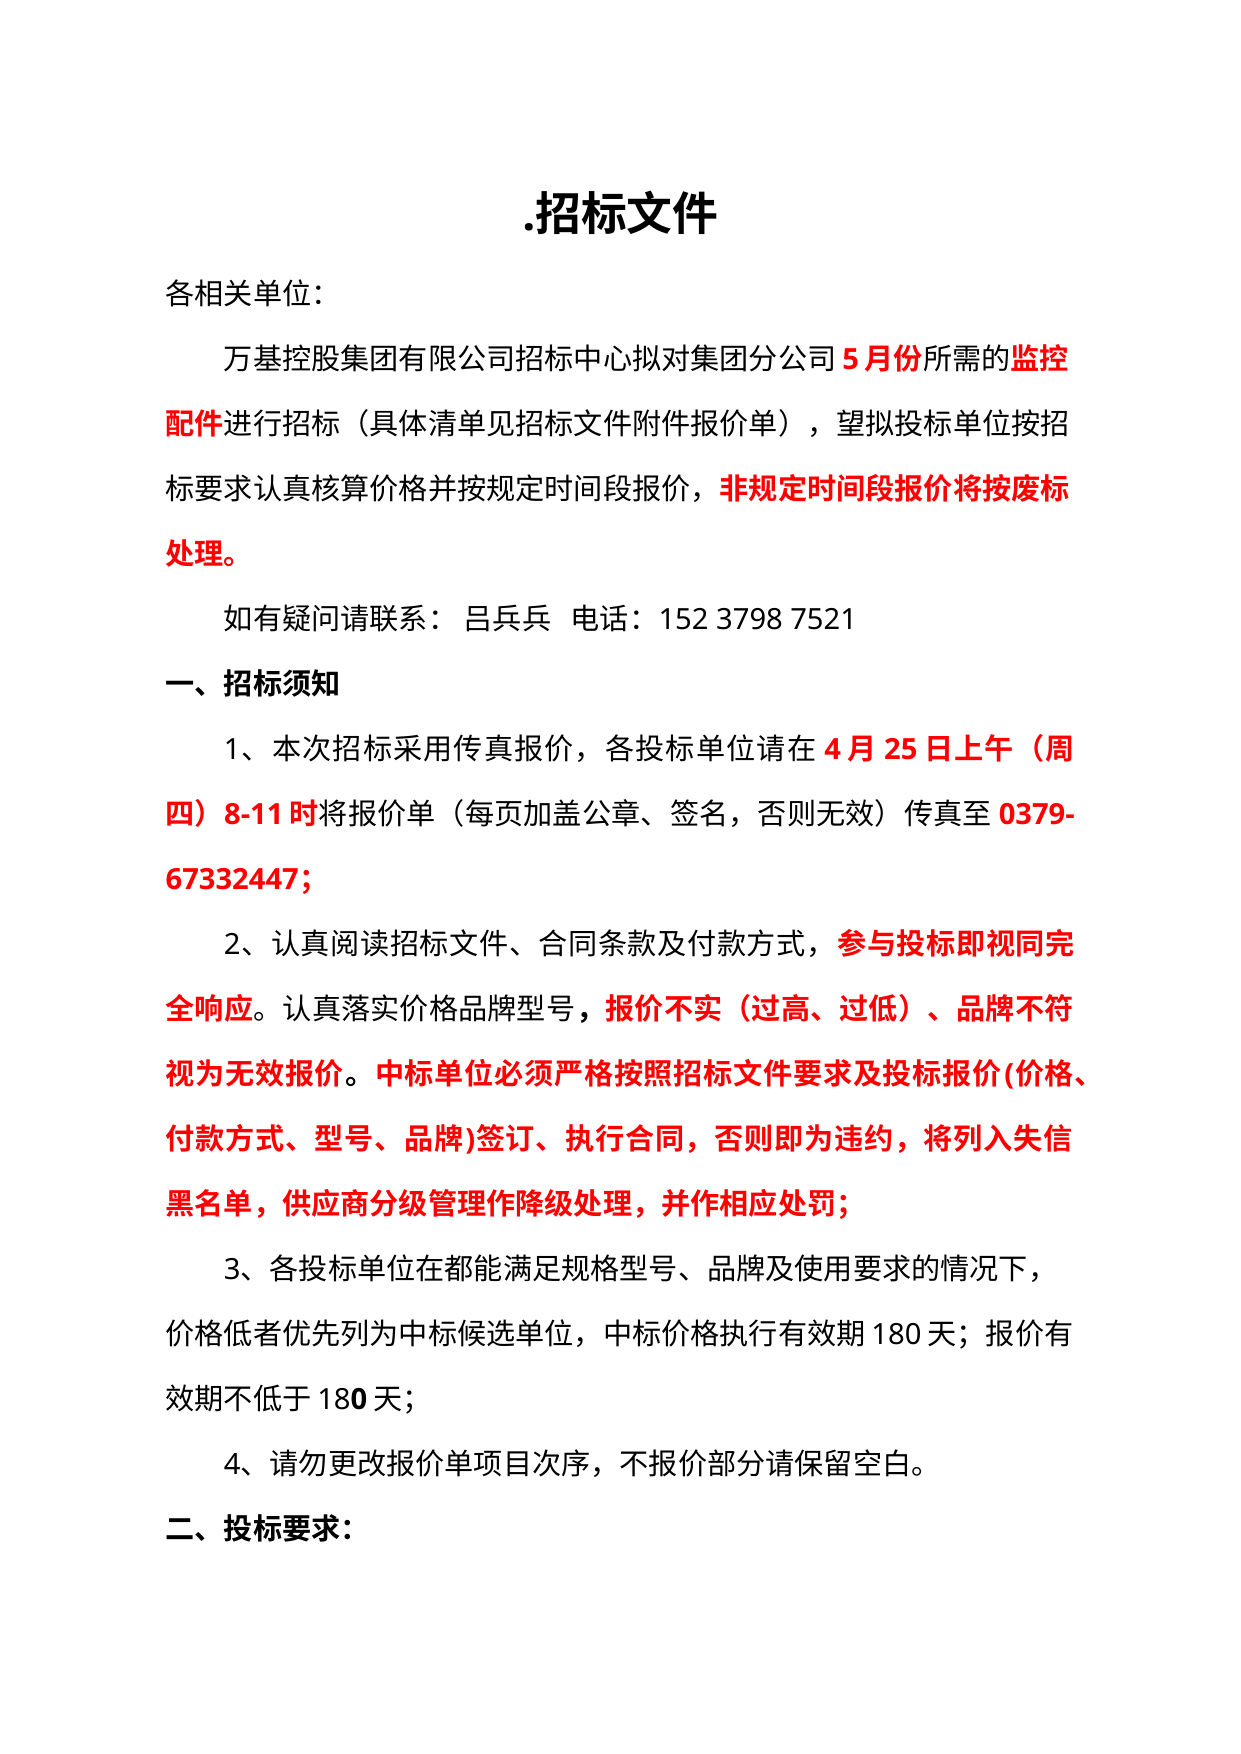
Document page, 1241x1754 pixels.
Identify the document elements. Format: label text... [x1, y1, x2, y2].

text .招标文件 [165, 162, 1075, 259]
text 一、招标须知 [165, 649, 1075, 714]
text 1、本次招标采用传真报价，各投标单位请在4月25日上午（周四）8-11时将报价单（每页加盖公章、签名，否则无效）传真至0379-67332447； [165, 714, 1075, 909]
text 万基控股集团有限公司招标中心拟对集团分公司5月份所需的监控配件进行招标（具体清单见招标文件附件报价单），望拟投标单位按招标要求认真核算价格并按规定时间段报价，非规定时间段报价将按废标处理。 [165, 324, 1075, 584]
text 如有疑问请联系： 吕兵兵 电话：152 3798 7521 [165, 584, 1075, 649]
text 各相关单位： [165, 259, 1075, 324]
text 3、各投标单位在都能满足规格型号、品牌及使用要求的情况下，价格低者优先列为中标候选单位，中标价格执行有效期180天；报价有效期不低于180天； [165, 1234, 1075, 1429]
text 2、认真阅读招标文件、合同条款及付款方式，参与投标即视同完全响应。认真落实价格品牌型号，报价不实（过高、过低）、品牌不符视为无效报价。中标单位必须严格按照招标文件要求及投标报价(价格、付款方式、型号、品牌)签订、执行合同，否则即为违约，将列入失信黑名单，供应商分级管理作降级处理，并作相应处罚； [165, 909, 1075, 1234]
text 4、请勿更改报价单项目次序，不报价部分请保留空白。 [165, 1429, 1075, 1494]
text 二、投标要求： [165, 1494, 1075, 1559]
